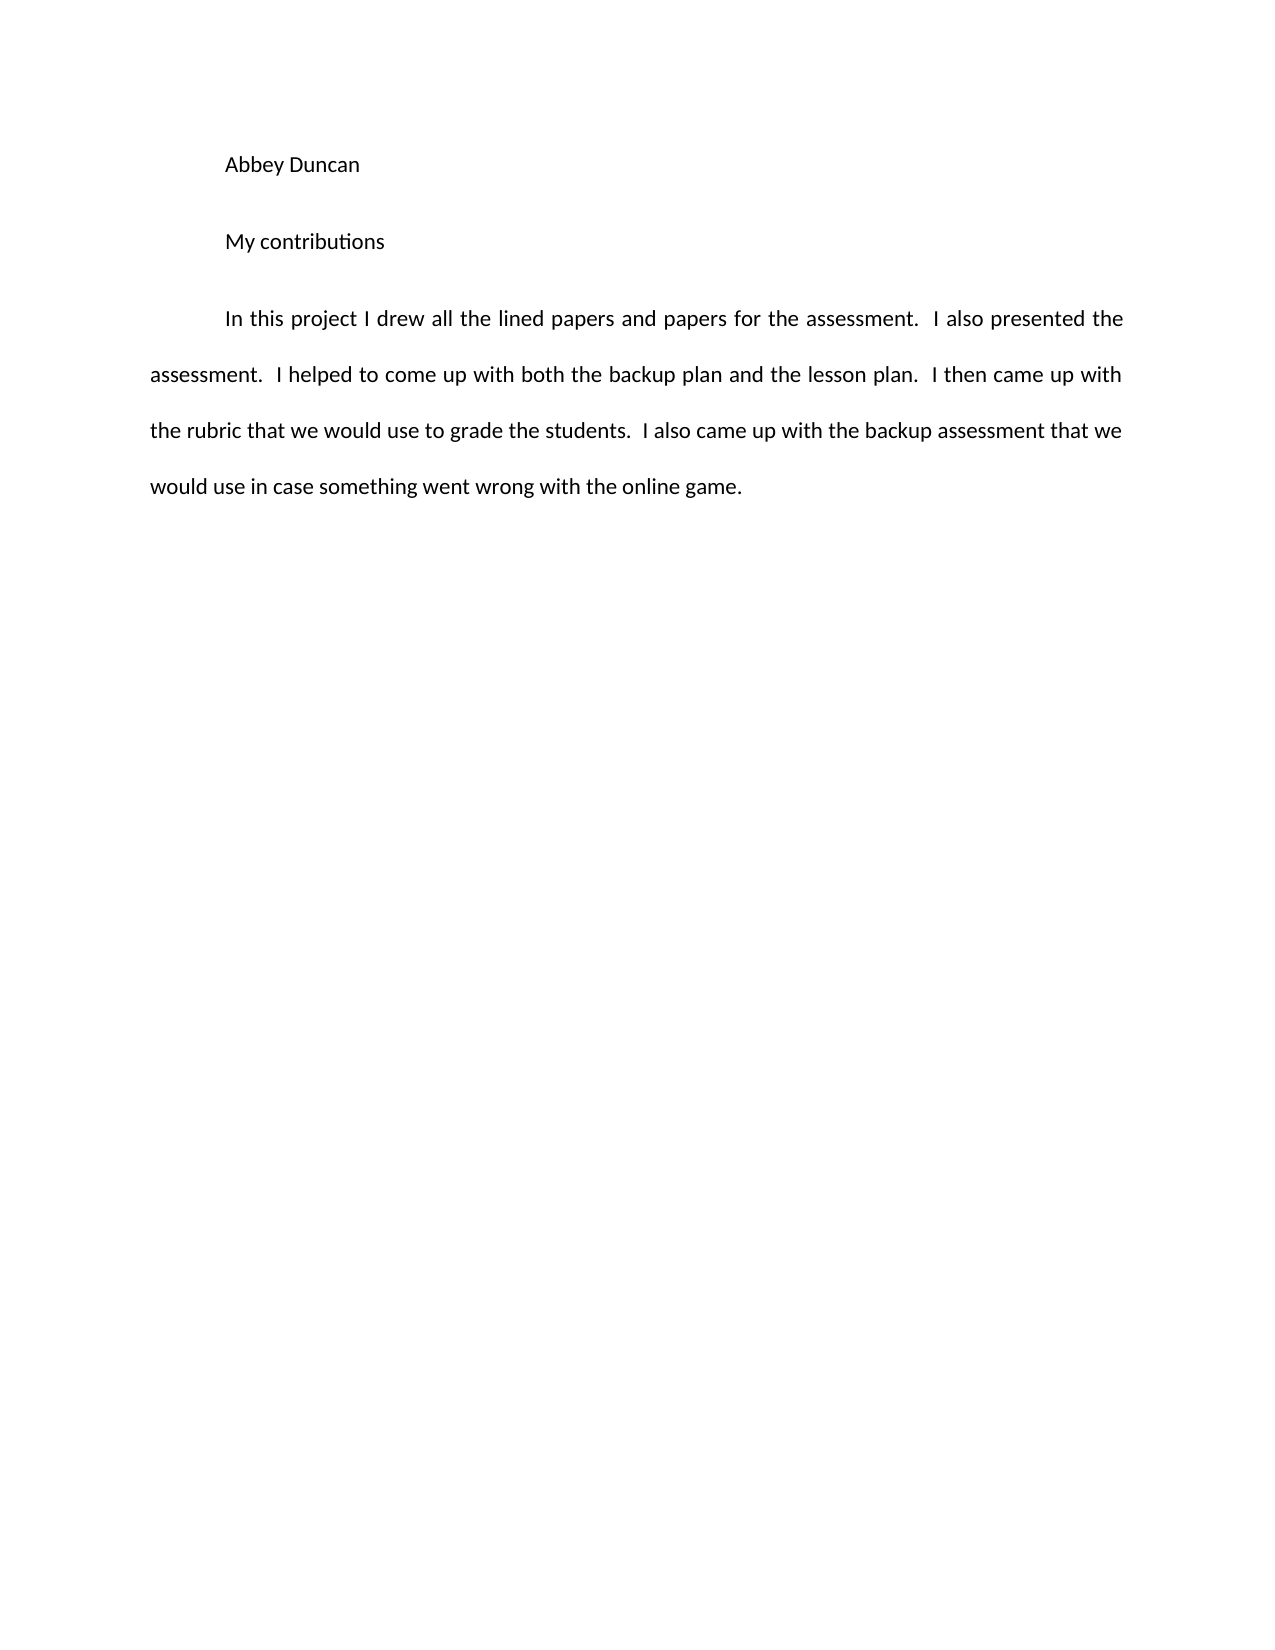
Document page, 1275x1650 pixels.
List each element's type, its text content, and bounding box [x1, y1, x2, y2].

text My contributions [150, 227, 1125, 255]
text In this project I drew all the lined papers and papers for the assessment. I also presented the assessment. I helped to come up with both the backup plan and the lesson plan. I then came up with the rubric that we would use to grade the students. I also came up with the backup assessment that we would use in case something went wrong with the online game. [150, 304, 1125, 500]
text Abbey Duncan [150, 150, 1125, 178]
